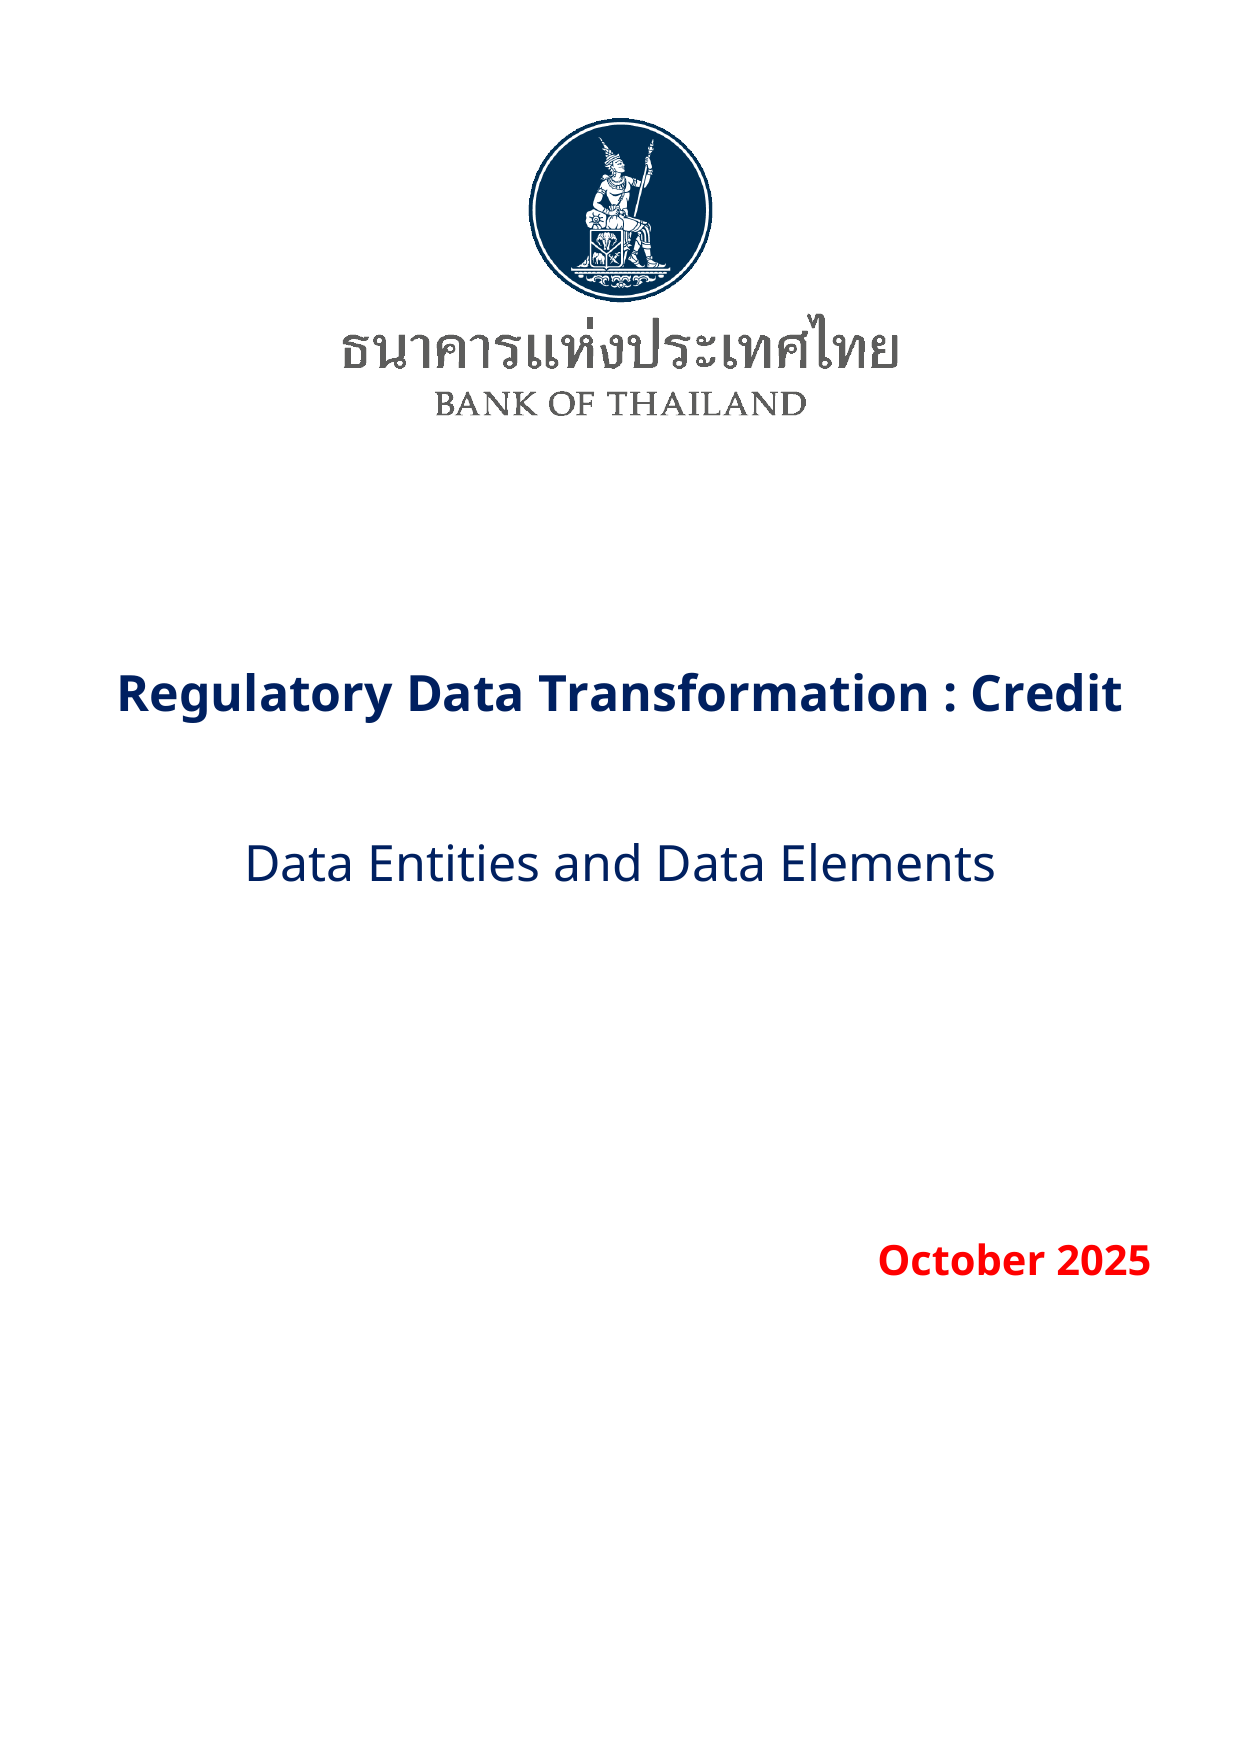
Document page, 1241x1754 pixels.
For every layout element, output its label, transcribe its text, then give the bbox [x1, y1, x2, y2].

picture [342, 118, 898, 416]
text Data Entities and Data Elements [89, 828, 1152, 896]
text Regulatory Data Transformation : Credit [89, 657, 1152, 726]
text October 2025 [89, 1231, 1152, 1288]
